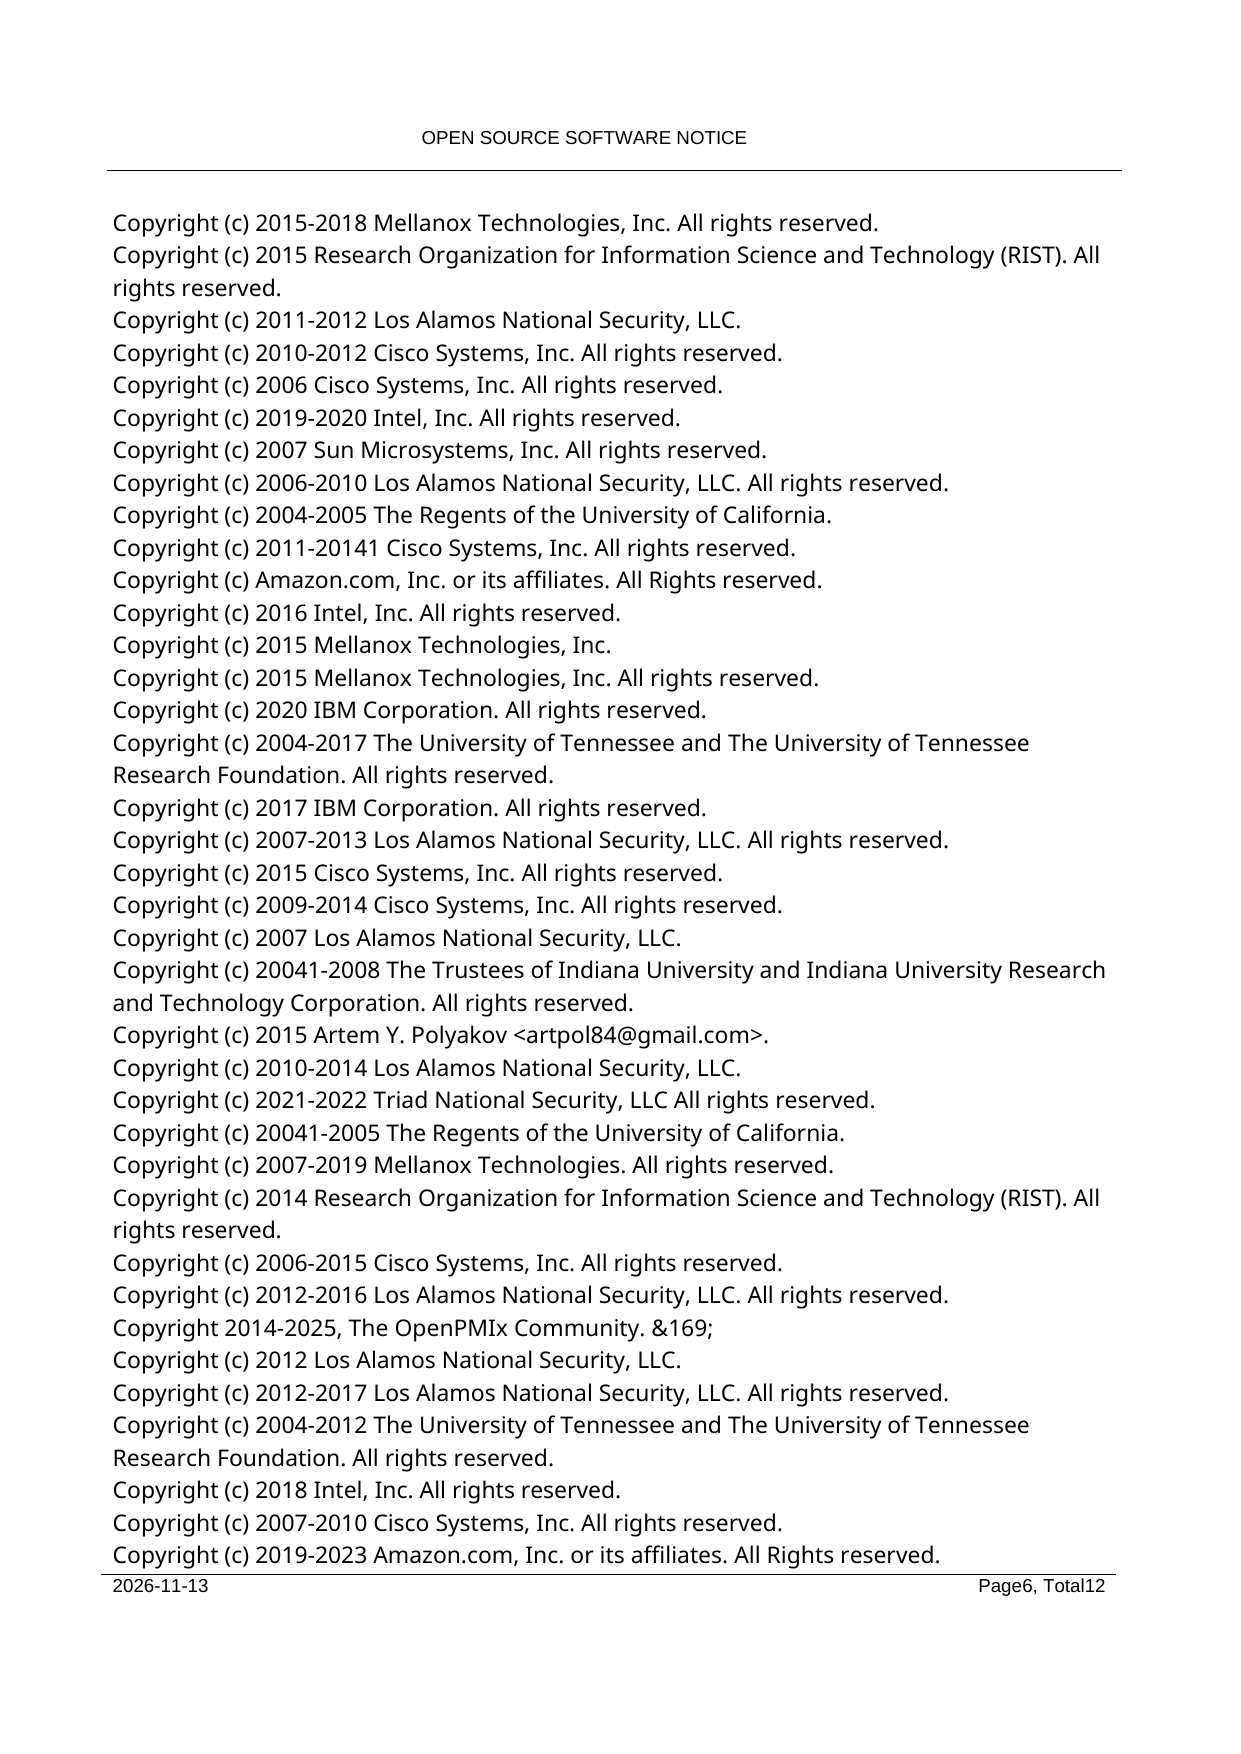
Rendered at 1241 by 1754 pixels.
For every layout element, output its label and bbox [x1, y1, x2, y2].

text [112, 206, 1128, 1571]
